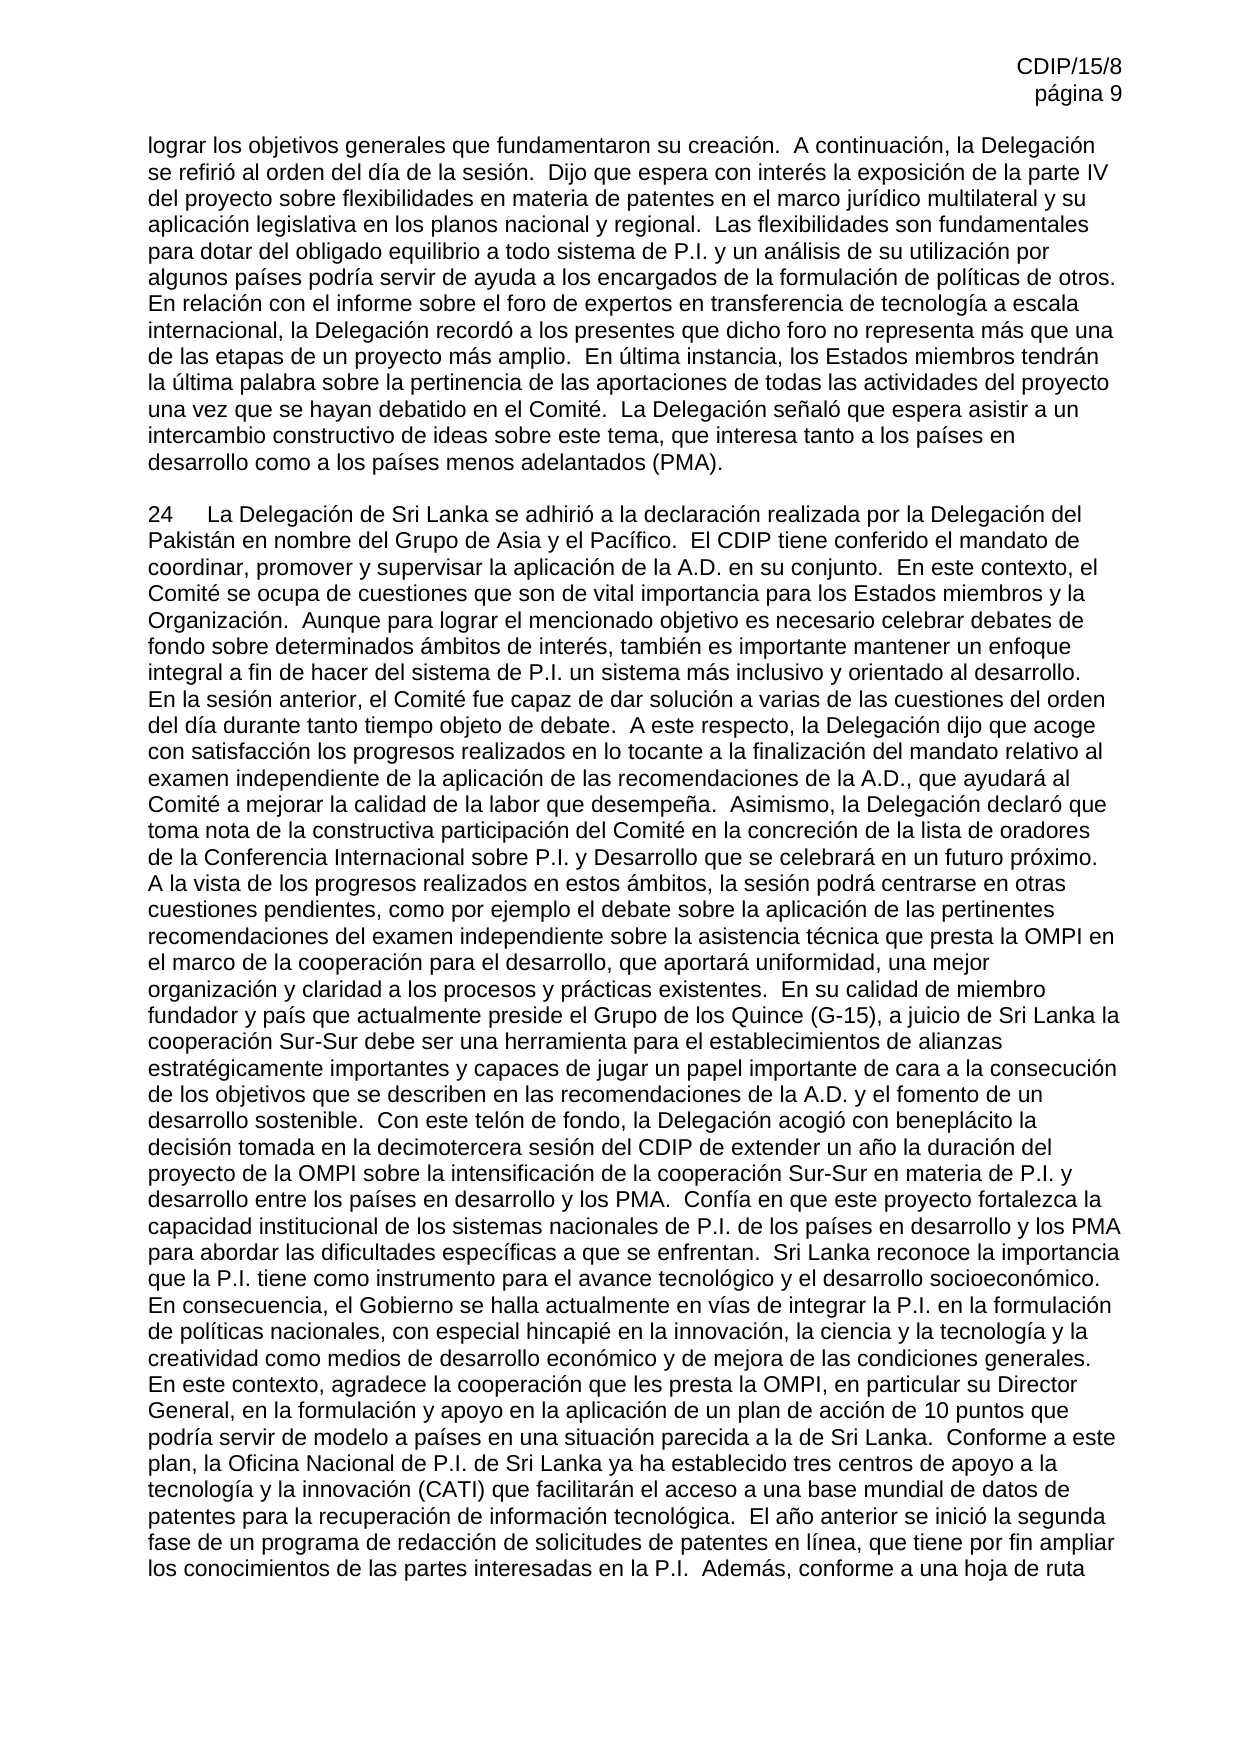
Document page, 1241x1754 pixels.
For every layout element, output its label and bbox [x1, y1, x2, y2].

text [148, 132, 1122, 475]
text [148, 501, 1122, 1582]
